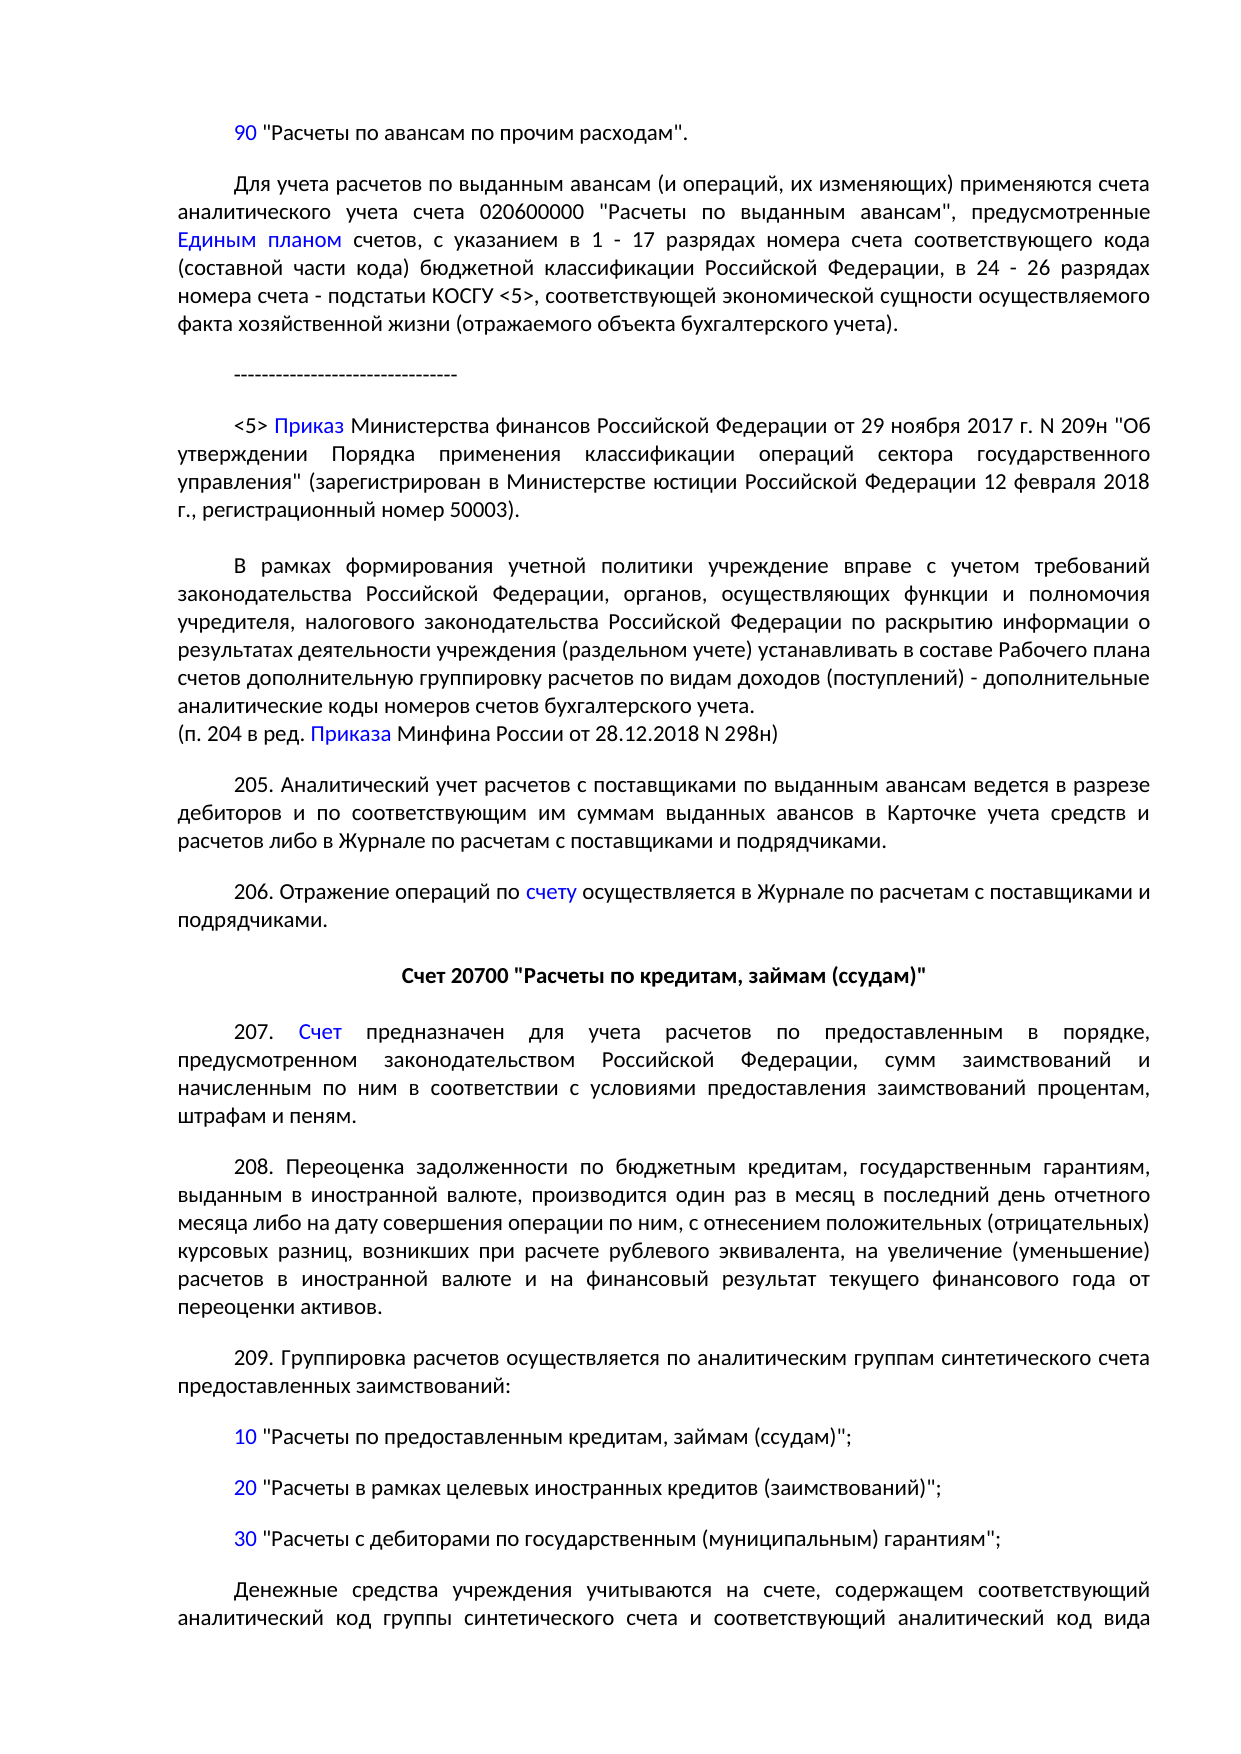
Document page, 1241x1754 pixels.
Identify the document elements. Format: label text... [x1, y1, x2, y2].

text Для учета расчетов по выданным авансам (и операций, их изменяющих) применяются счета аналитического учета счета 020600000 "Расчеты по выданным авансам", предусмотренные Единым планом счетов, с указанием в 1 - 17 разрядах номера счета соответствующего кода (составной части кода) бюджетной классификации Российской Федерации, в 24 - 26 разрядах номера счета - подстатьи КОСГУ <5>, соответствующей экономической сущности осуществляемого факта хозяйственной жизни (отражаемого объекта бухгалтерского учета). [177, 169, 1152, 337]
text 207. Счет предназначен для учета расчетов по предоставленным в порядке, предусмотренном законодательством Российской Федерации, сумм заимствований и начисленным по ним в соответствии с условиями предоставления заимствований процентам, штрафам и пеням. [177, 1017, 1152, 1129]
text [177, 1575, 1152, 1631]
text 30 "Расчеты с дебиторами по государственным (муниципальным) гарантиям"; [177, 1524, 1152, 1552]
text 90 "Расчеты по авансам по прочим расходам". [177, 118, 1152, 146]
text 205. Аналитический учет расчетов с поставщиками по выданным авансам ведется в разрезе дебиторов и по соответствующим им суммам выданных авансов в Карточке учета средств и расчетов либо в Журнале по расчетам с поставщиками и подрядчиками. [177, 770, 1152, 854]
text (п. 204 в ред. Приказа Минфина России от 28.12.2018 N 298н) [177, 719, 1152, 747]
text В рамках формирования учетной политики учреждение вправе с учетом требований законодательства Российской Федерации, органов, осуществляющих функции и полномочия учредителя, налогового законодательства Российской Федерации по раскрытию информации о результатах деятельности учреждения (раздельном учете) устанавливать в составе Рабочего плана счетов дополнительную группировку расчетов по видам доходов (поступлений) - дополнительные аналитические коды номеров счетов бухгалтерского учета. [177, 551, 1152, 719]
text -------------------------------- [177, 360, 1152, 388]
text 10 "Расчеты по предоставленным кредитам, займам (ссудам)"; [177, 1422, 1152, 1450]
title Счет 20700 "Расчеты по кредитам, займам (ссудам)" [177, 961, 1152, 989]
text 209. Группировка расчетов осуществляется по аналитическим группам синтетического счета предоставленных заимствований: [177, 1343, 1152, 1399]
text 20 "Расчеты в рамках целевых иностранных кредитов (заимствований)"; [177, 1473, 1152, 1501]
text 206. Отражение операций по счету осуществляется в Журнале по расчетам с поставщиками и подрядчиками. [177, 877, 1152, 933]
text 208. Переоценка задолженности по бюджетным кредитам, государственным гарантиям, выданным в иностранной валюте, производится один раз в месяц в последний день отчетного месяца либо на дату совершения операции по ним, с отнесением положительных (отрицательных) курсовых разниц, возникших при расчете рублевого эквивалента, на увеличение (уменьшение) расчетов в иностранной валюте и на финансовый результат текущего финансового года от переоценки активов. [177, 1152, 1152, 1320]
text <5> Приказ Министерства финансов Российской Федерации от 29 ноября 2017 г. N 209н "Об утверждении Порядка применения классификации операций сектора государственного управления" (зарегистрирован в Министерстве юстиции Российской Федерации 12 февраля 2018 г., регистрационный номер 50003). [177, 411, 1152, 523]
